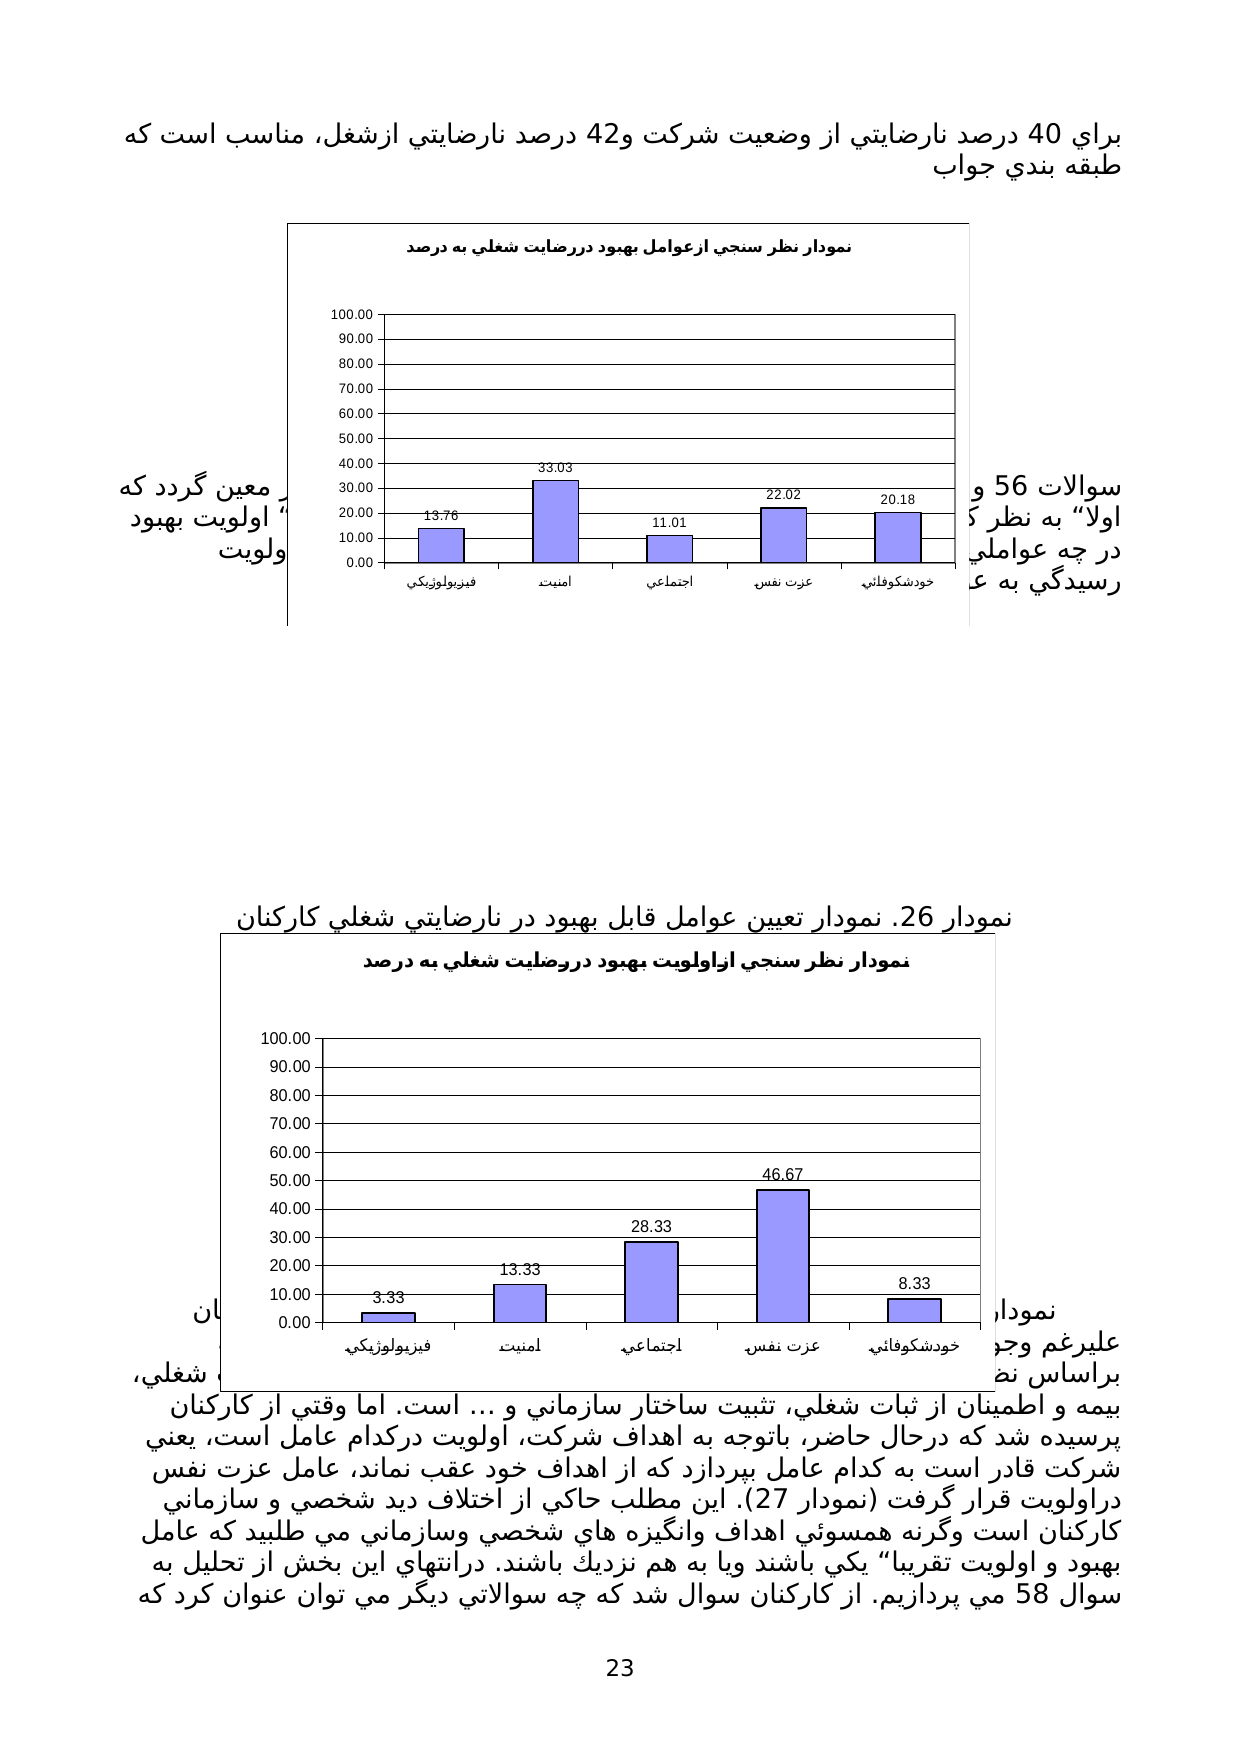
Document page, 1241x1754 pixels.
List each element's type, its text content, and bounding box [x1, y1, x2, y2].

text براي 40 درصد نارضايتي از وضعيت شركت و42 درصد نارضايتي ازشغل، مناسب است كه طبقه بندي جواب [118, 118, 1122, 181]
text سوالات 56 و 57 كه آنها نيز منطبق برعوامل مازلو شده اند، درقالب نمودار معين گردد كه اولا“ به نظر كاركنان چگونه مي توان اين نارضايتي ها را بهبود بخشيد ودوما“ اولويت بهبود در چه عواملي جستجو گردد. نمودارهاي 26 و 27 عوامل بهبود نارضايتي و اولويت رسيدگي به عوامل نارضايتي را نشان مي دهد. [970, 470, 1122, 596]
text نمودار 26. نمودار تعيين عوامل قابل بهبود در نارضايتي شغلي كاركنان [118, 902, 1122, 933]
text سوالات 56 و 57 كه آنها نيز منطبق برعوامل مازلو شده اند، درقالب نمودار معين گردد كه اولا“ به نظر كاركنان چگونه مي توان اين نارضايتي ها را بهبود بخشيد ودوما“ اولويت بهبود در چه عواملي جستجو گردد. نمودارهاي 26 و 27 عوامل بهبود نارضايتي و اولويت رسيدگي به عوامل نارضايتي را نشان مي دهد. [118, 470, 286, 596]
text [118, 1326, 1122, 1610]
